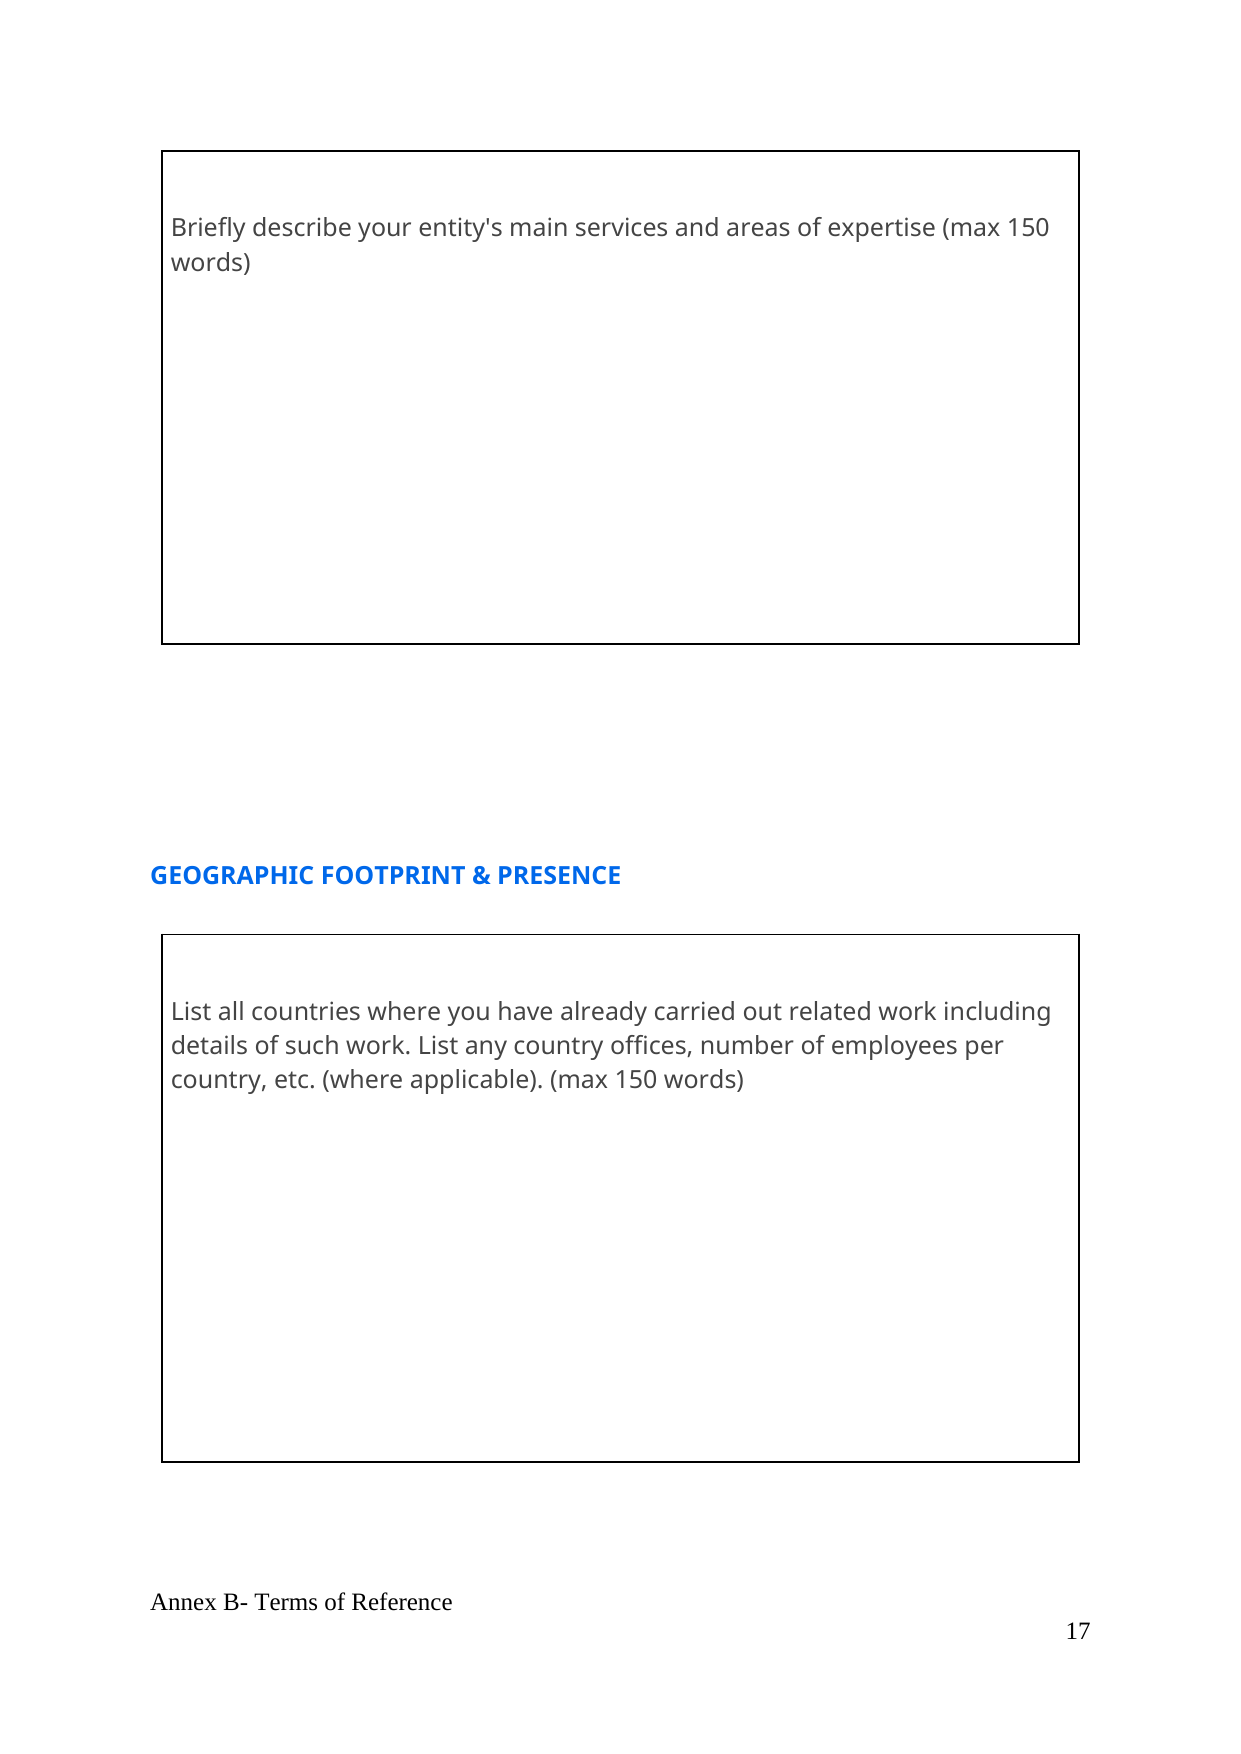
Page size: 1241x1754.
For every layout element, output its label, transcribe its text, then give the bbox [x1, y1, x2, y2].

text GEOGRAPHIC FOOTPRINT & PRESENCE [150, 858, 1090, 892]
table_header List all countries where you have already carried out related work including details of such work. List any country offices, number of employees per country, etc. (where applicable). (max 150 words) [163, 935, 1078, 1461]
table_header Briefly describe your entity's main services and areas of expertise (max 150 words) [163, 152, 1078, 643]
